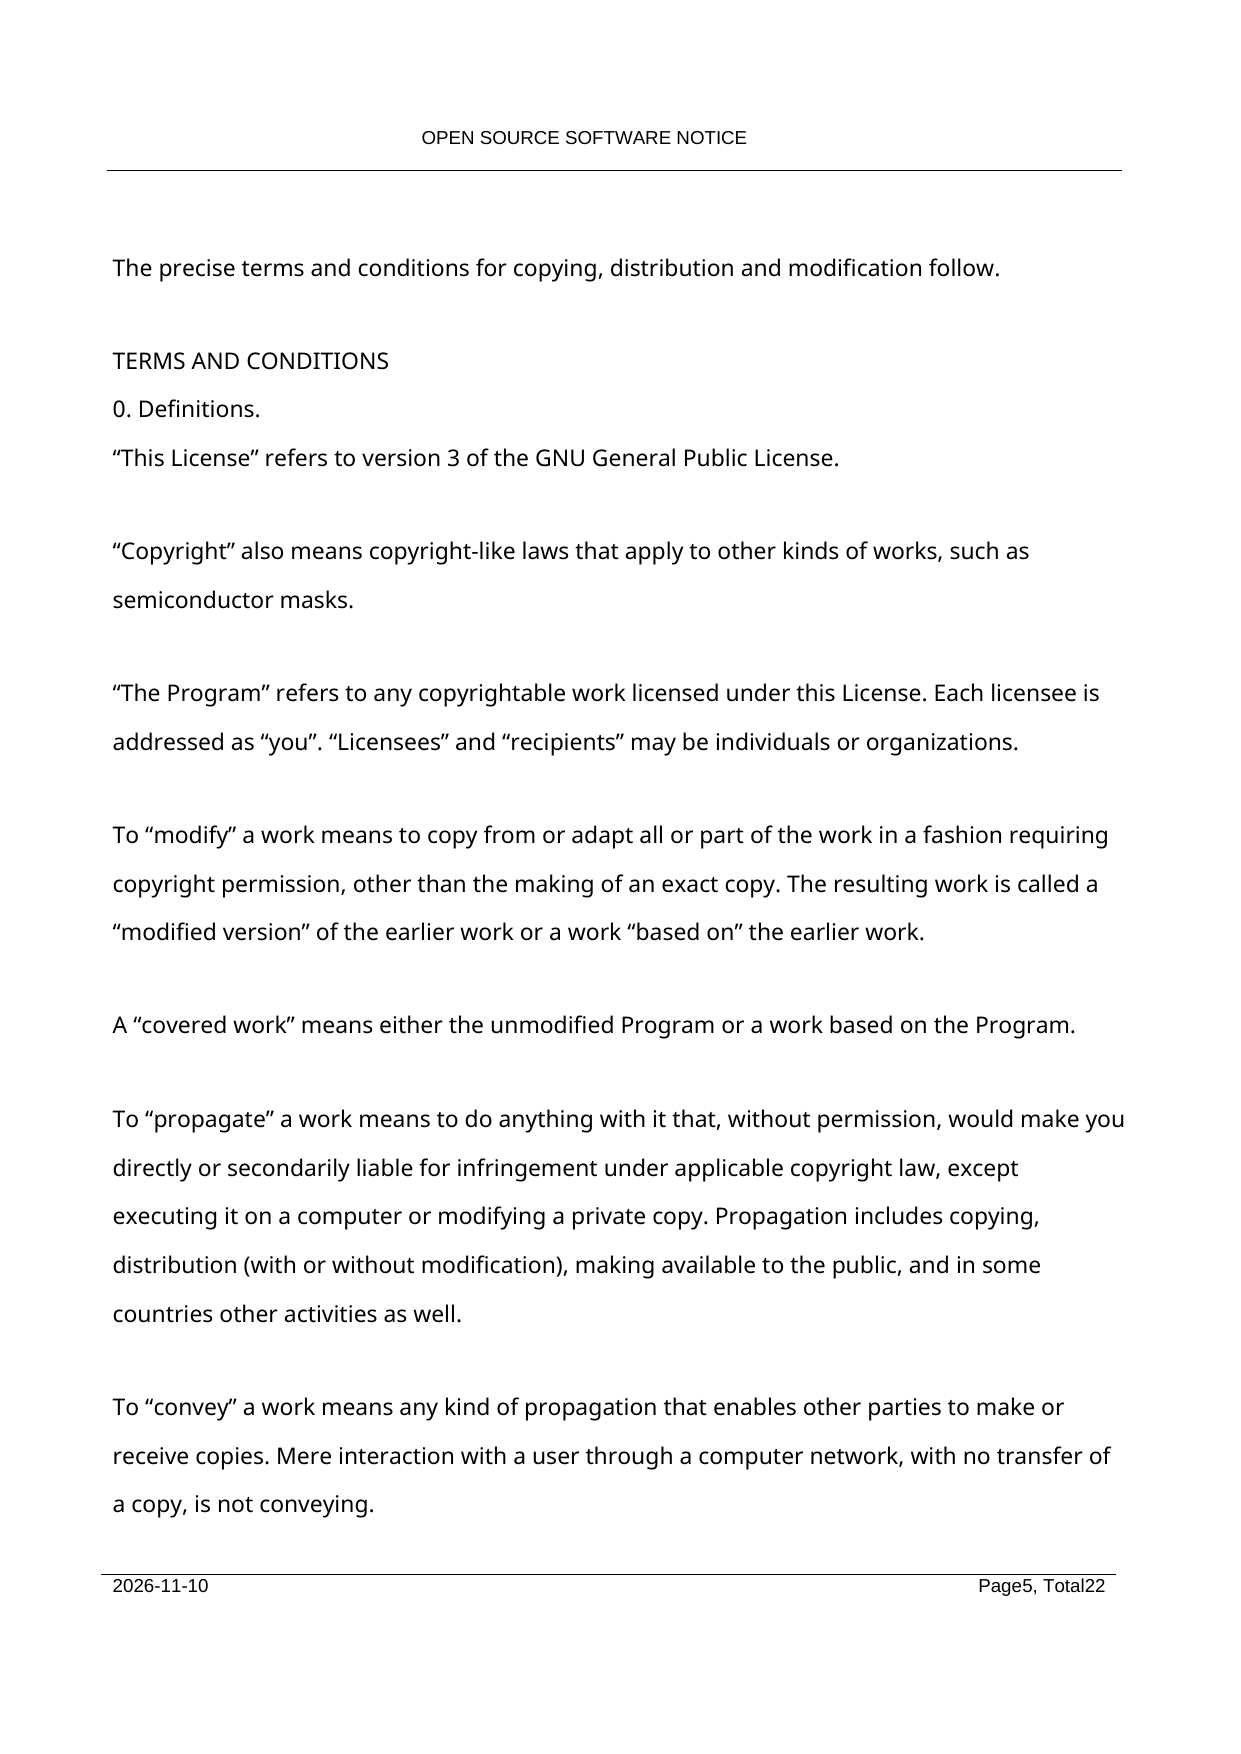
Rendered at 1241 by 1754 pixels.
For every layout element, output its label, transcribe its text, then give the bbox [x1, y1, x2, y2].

text “Copyright” also means copyright-like laws that apply to other kinds of works, such as semiconductor masks. [112, 534, 1128, 615]
text To “modify” a work means to copy from or adapt all or part of the work in a fashion requiring copyright permission, other than the making of an exact copy. The resulting work is called a “modified version” of the earlier work or a work “based on” the earlier work. [112, 818, 1128, 948]
text To “convey” a work means any kind of propagation that enables other parties to make or receive copies. Mere interaction with a user through a computer network, with no transfer of a copy, is not conveying. [112, 1390, 1128, 1520]
text A “covered work” means either the unmodified Program or a work based on the Program. [112, 1009, 1128, 1041]
text “This License” refers to version 3 of the GNU General Public License. [112, 441, 1128, 473]
text 0. Definitions. [112, 393, 1128, 425]
text The precise terms and conditions for copying, distribution and modification follow. [112, 251, 1128, 284]
text TERMS AND CONDITIONS [112, 345, 1128, 377]
text To “propagate” a work means to do anything with it that, without permission, would make you directly or secondarily liable for infringement under applicable copyright law, except executing it on a computer or modifying a private copy. Propagation includes copying, distribution (with or without modification), making available to the public, and in some countries other activities as well. [112, 1102, 1128, 1329]
text “The Program” refers to any copyrightable work licensed under this License. Each licensee is addressed as “you”. “Licensees” and “recipients” may be individuals or organizations. [112, 676, 1128, 757]
